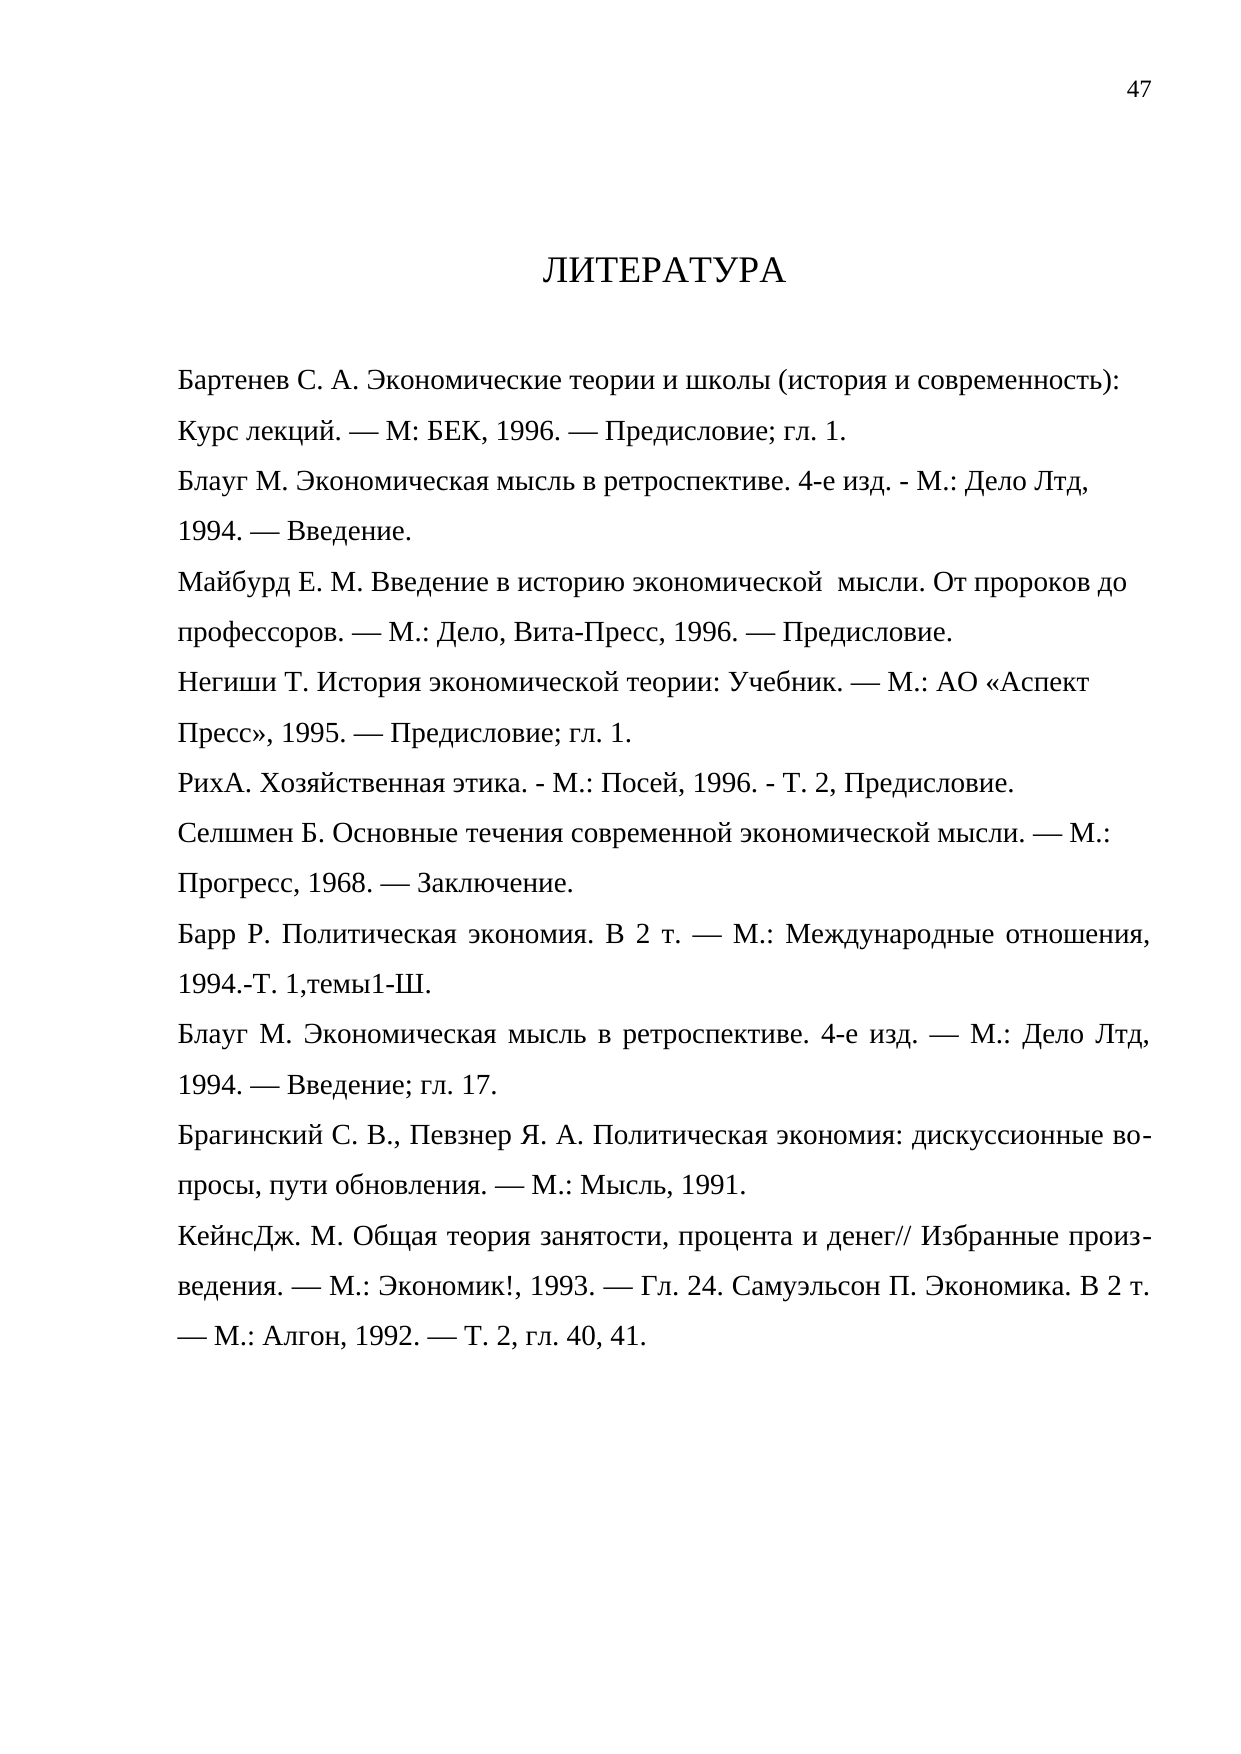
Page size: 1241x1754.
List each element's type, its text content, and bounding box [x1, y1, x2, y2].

text КейнсДж. М. Общая теория занятости, процента и денег// Избранные произведения. — М.: Экономик!, 1993. — Гл. 24. Самуэльсон П. Экономика. В 2 т. — М.: Алгон, 1992. — Т. 2, гл. 40, 41. [177, 1218, 1152, 1352]
text РихА. Хозяйственная этика. - М.: Посей, 1996. - Т. 2, Предисловие. [177, 765, 1152, 798]
text Блауг М. Экономическая мысль в ретроспективе. 4-е изд. - М.: Дело Лтд, [177, 463, 1152, 497]
text Барр Р. Политическая экономия. В 2 т. — М.: Международные отношения, 1994.-Т. 1,темы1-Ш. [177, 916, 1152, 1000]
text Прогресс, 1968. — Заключение. [177, 866, 1152, 899]
text Блауг М. Экономическая мысль в ретроспективе. 4-е изд. — М.: Дело Лтд, 1994. — Введение; гл. 17. [177, 1017, 1152, 1100]
text Негиши Т. История экономической теории: Учебник. — М.: АО «Аспект [177, 664, 1152, 698]
text 1994. — Введение. [177, 513, 1152, 547]
text ЛИТЕРАТУРА [177, 247, 1152, 291]
text Курс лекций. — М: БЕК, 1996. — Предисловие; гл. 1. [177, 413, 1152, 446]
text Майбурд Е. М. Введение в историю экономической мысли. От пророков до [177, 564, 1152, 597]
text Селшмен Б. Основные течения современной экономической мысли. — М.: [177, 815, 1152, 849]
text Брагинский С. В., Певзнер Я. А. Политическая экономия: дискуссионные вопросы, пути обновления. — М.: Мысль, 1991. [177, 1117, 1152, 1201]
text Бартенев С. А. Экономические теории и школы (история и современность): [177, 362, 1152, 396]
text Пресс», 1995. — Предисловие; гл. 1. [177, 715, 1152, 748]
text профессоров. — М.: Дело, Вита-Пресс, 1996. — Предисловие. [177, 614, 1152, 648]
